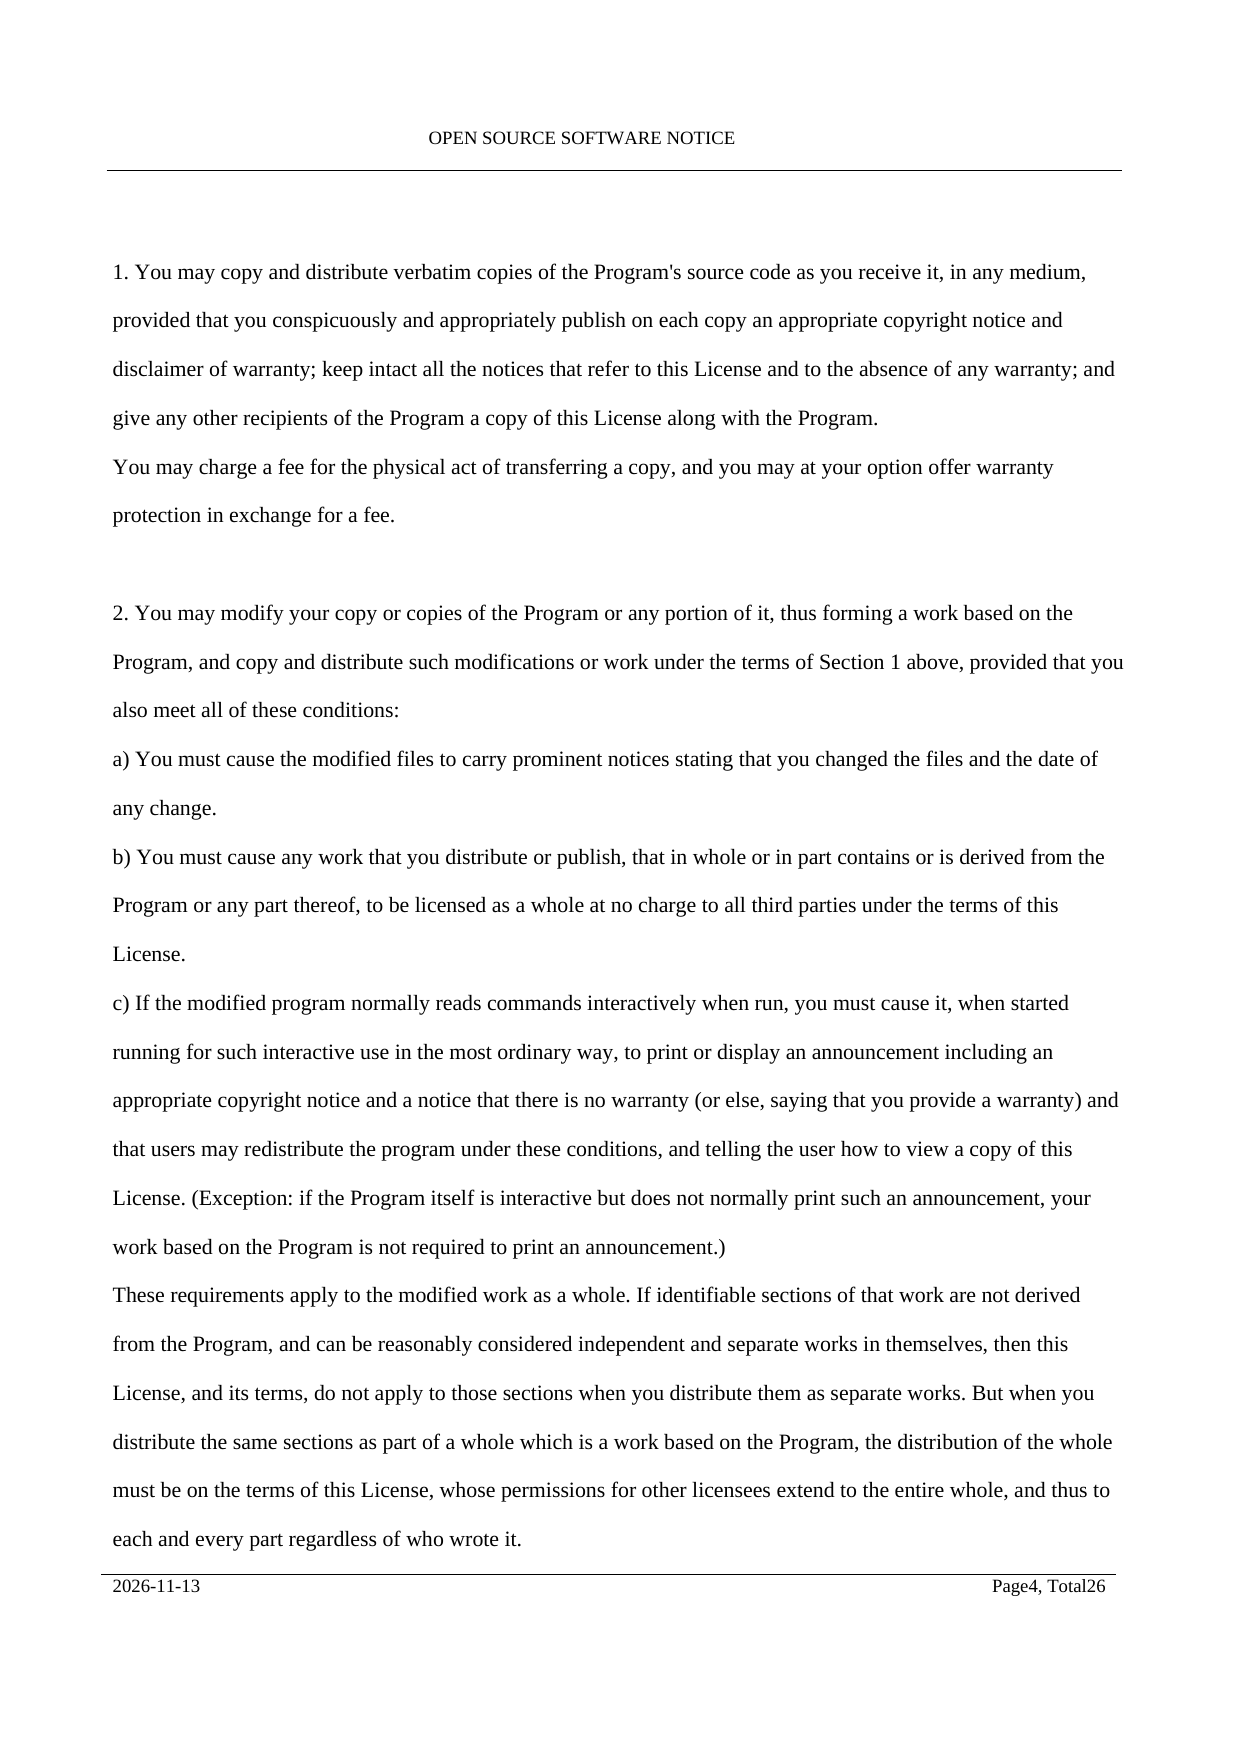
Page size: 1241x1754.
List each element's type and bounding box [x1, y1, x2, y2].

text [112, 206, 1128, 1555]
